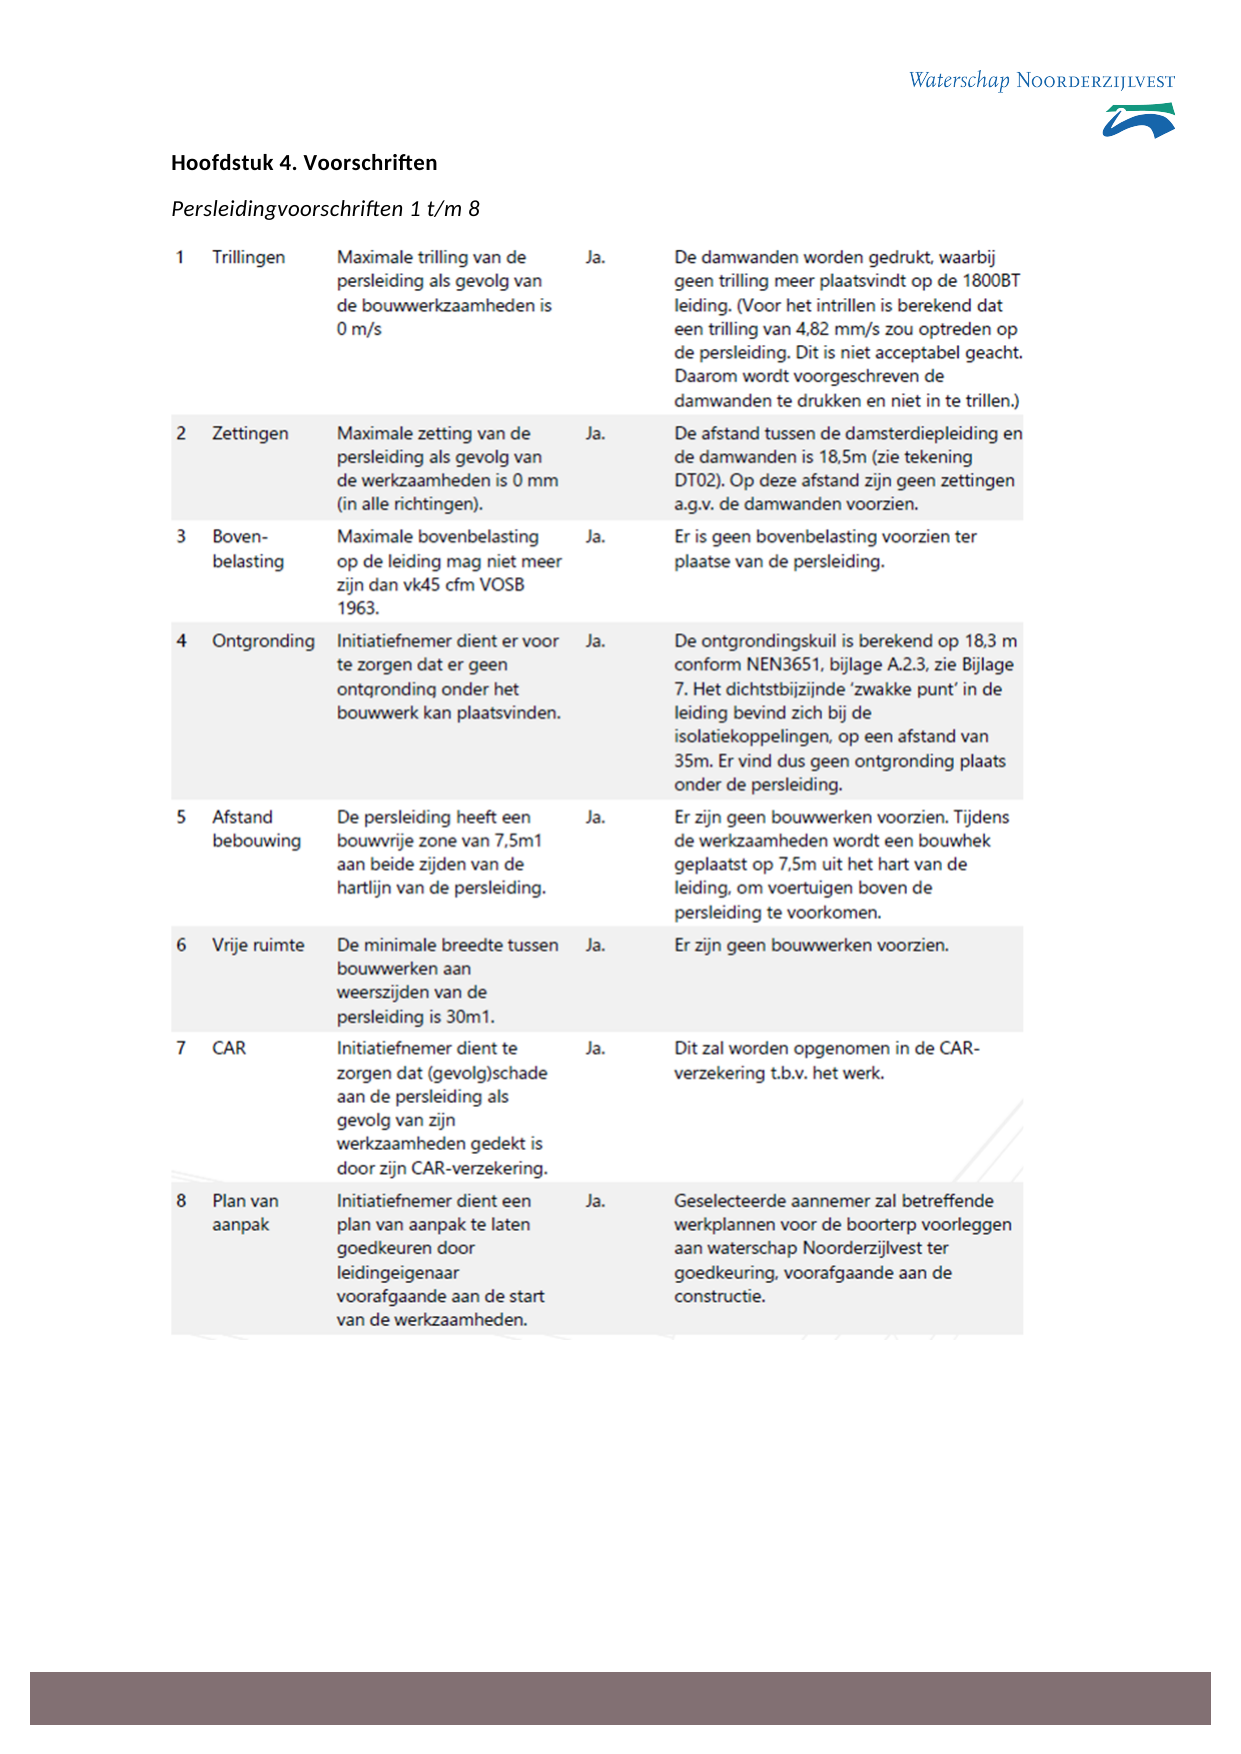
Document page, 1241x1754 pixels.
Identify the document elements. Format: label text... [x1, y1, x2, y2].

picture [909, 70, 1176, 139]
picture [171, 241, 1024, 1340]
text Persleidingvoorschriften 1 t/m 8 [171, 194, 1137, 223]
text Hoofdstuk 4. Voorschriften [171, 148, 1137, 176]
